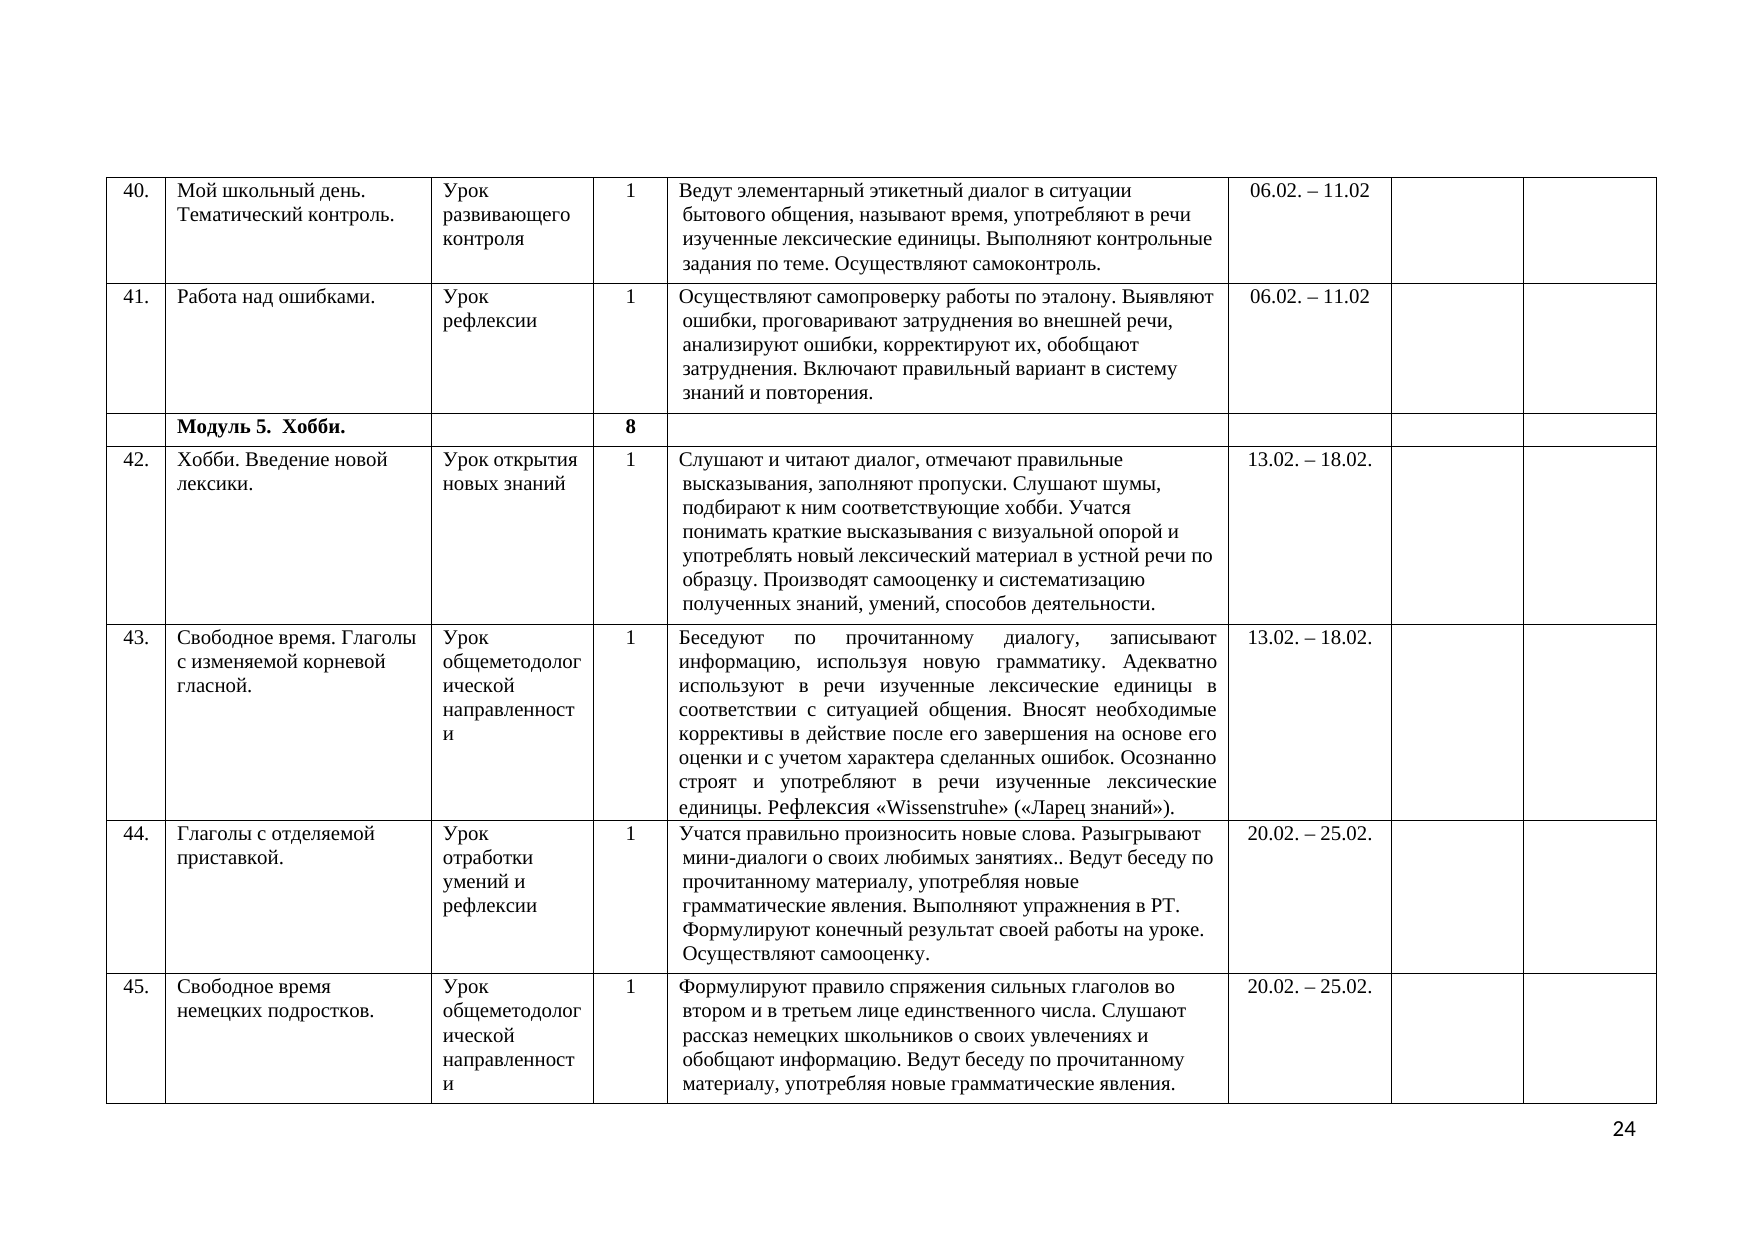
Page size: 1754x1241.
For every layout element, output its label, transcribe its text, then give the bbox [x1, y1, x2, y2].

table_cell 1 [594, 284, 667, 412]
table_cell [166, 974, 431, 1103]
table_cell 13.02. – 18.02. [1229, 625, 1391, 819]
table_cell [1524, 447, 1656, 624]
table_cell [668, 974, 1228, 1103]
table_cell Слушают и читают диалог, отмечают правильные высказывания, заполняют пропуски. Слушают шумы, подбирают к ним соответствующие хобби. Учатся понимать краткие высказывания с визуальной опорой и употреблять новый лексический материал в устной речи по образцу. Производят самооценку и систематизацию полученных знаний, умений, способов деятельности. [668, 447, 1228, 624]
table_cell 41. [107, 284, 165, 412]
table_cell [1524, 974, 1656, 1103]
table_cell [1392, 974, 1523, 1103]
table_cell [1392, 821, 1523, 973]
table_cell Работа над ошибками. [166, 284, 431, 412]
table_cell Мой школьный день. Тематический контроль. [166, 178, 431, 283]
table_cell 1 [594, 178, 667, 283]
table_cell [1524, 414, 1656, 446]
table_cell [432, 974, 593, 1103]
table_cell Урок общеметодологической направленности [432, 625, 593, 819]
table_cell [1229, 414, 1391, 446]
table_cell [432, 414, 593, 446]
table_cell [1524, 625, 1656, 819]
table_cell 40. [107, 178, 165, 283]
table_cell 13.02. – 18.02. [1229, 447, 1391, 624]
table_cell 1 [594, 974, 667, 1103]
table_cell 1 [594, 625, 667, 819]
table_cell [1392, 178, 1523, 283]
table_cell [107, 414, 165, 446]
table_cell 43. [107, 625, 165, 819]
table_cell 20.02. – 25.02. [1229, 821, 1391, 973]
table_cell 44. [107, 821, 165, 973]
table_cell Модуль 5. Хобби. [166, 414, 431, 446]
table_cell Урок рефлексии [432, 284, 593, 412]
table_cell 42. [107, 447, 165, 624]
table_cell [1392, 284, 1523, 412]
table_cell Глаголы с отделяемой приставкой. [166, 821, 431, 973]
table_cell [1392, 625, 1523, 819]
table_cell Урок открытия новых знаний [432, 447, 593, 624]
table_cell 1 [594, 447, 667, 624]
table_cell 45. [107, 974, 165, 1103]
table_cell [1524, 178, 1656, 283]
table_cell 20.02. – 25.02. [1229, 974, 1391, 1103]
table_cell Хобби. Введение новой лексики. [166, 447, 431, 624]
table_cell [1392, 414, 1523, 446]
table_cell Ведут элементарный этикетный диалог в ситуации бытового общения, называют время, употребляют в речи изученные лексические единицы. Выполняют контрольные задания по теме. Осуществляют самоконтроль. [668, 178, 1228, 283]
table_cell 1 [594, 821, 667, 973]
table_cell Беседуют по прочитанному диалогу, записывают информацию, используя новую грамматику. Адекватно используют в речи изученные лексические единицы в соответствии с ситуацией общения. Вносят необходимые коррективы в действие после его завершения на основе его оценки и с учетом характера сделанных ошибок. Осознанно строят и употребляют в речи изученные лексические единицы. Рефлексия «Wissenstruhe» («Ларец знаний»). [668, 625, 1228, 819]
table_cell Учатся правильно произносить новые слова. Разыгрывают мини-диалоги о своих любимых занятиях.. Ведут беседу по прочитанному материалу, употребляя новые грамматические явления. Выполняют упражнения в РТ. Формулируют конечный результат своей работы на уроке. Осуществляют самооценку. [668, 821, 1228, 973]
table_cell Свободное время. Глаголы с изменяемой корневой гласной. [166, 625, 431, 819]
table_cell [1524, 821, 1656, 973]
table_cell 8 [594, 414, 667, 446]
table_cell 06.02. – 11.02 [1229, 178, 1391, 283]
table_cell [1524, 284, 1656, 412]
table_cell Урок развивающего контроля [432, 178, 593, 283]
table_cell 06.02. – 11.02 [1229, 284, 1391, 412]
table_cell [1392, 447, 1523, 624]
table_cell [668, 414, 1228, 446]
table_cell Осуществляют самопроверку работы по эталону. Выявляют ошибки, проговаривают затруднения во внешней речи, анализируют ошибки, корректируют их, обобщают затруднения. Включают правильный вариант в систему знаний и повторения. [668, 284, 1228, 412]
table_cell Урок отработки умений и рефлексии [432, 821, 593, 973]
